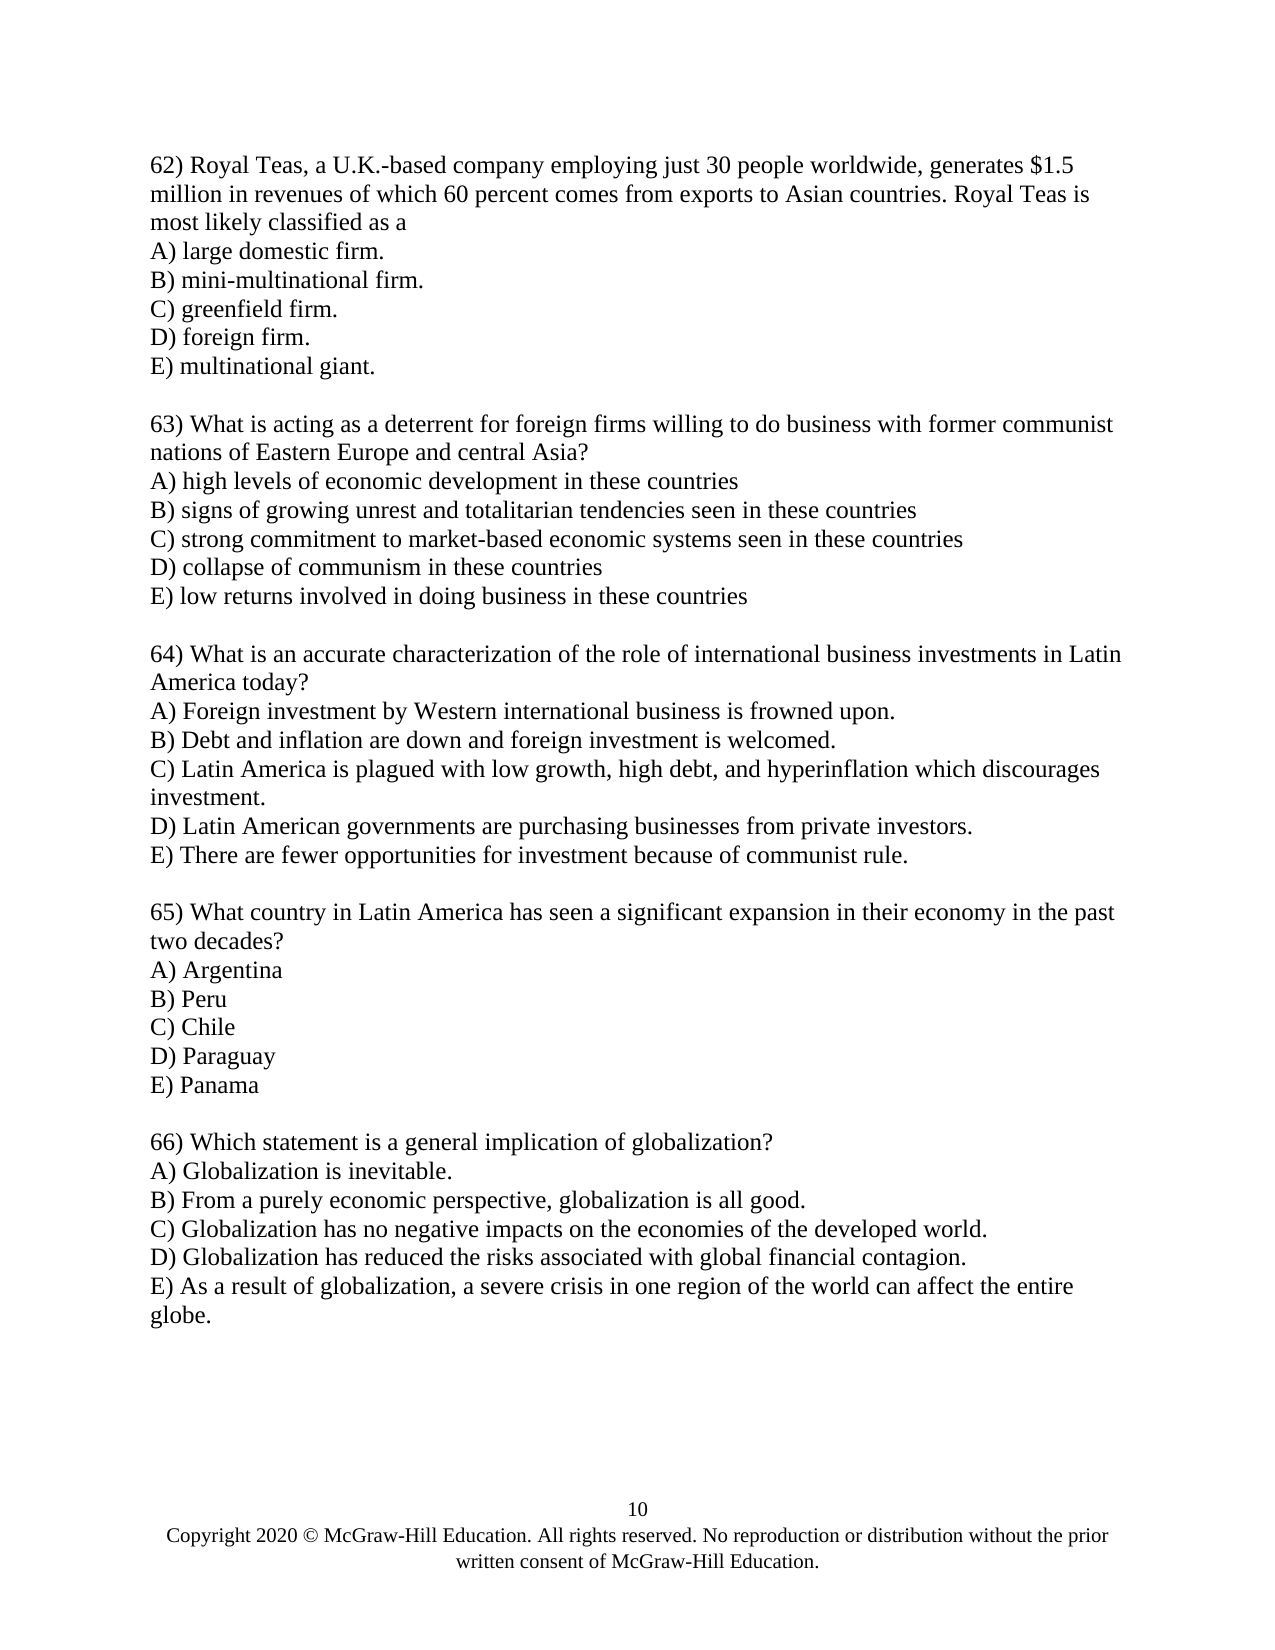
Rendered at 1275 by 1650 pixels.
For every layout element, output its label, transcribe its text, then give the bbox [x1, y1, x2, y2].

text E) There are fewer opportunities for investment because of communist rule. [150, 840, 1125, 869]
text D) collapse of communism in these countries [150, 552, 1125, 581]
text E) Panama [150, 1070, 1125, 1099]
text E) low returns involved in doing business in these countries [150, 581, 1125, 610]
text E) As a result of globalization, a severe crisis in one region of the world can affect the entire globe. [150, 1271, 1125, 1329]
text 65) What country in Latin America has seen a significant expansion in their economy in the past two decades? [150, 897, 1125, 955]
text A) Foreign investment by Western international business is frowned upon. [150, 696, 1125, 725]
text A) large domestic firm. [150, 236, 1125, 265]
text D) Latin American governments are purchasing businesses from private investors. [150, 811, 1125, 840]
text D) Globalization has reduced the risks associated with global financial contagion. [150, 1242, 1125, 1271]
text C) strong commitment to market-based economic systems seen in these countries [150, 524, 1125, 552]
text E) multinational giant. [150, 351, 1125, 380]
text D) foreign firm. [150, 322, 1125, 351]
text B) signs of growing unrest and totalitarian tendencies seen in these countries [150, 495, 1125, 524]
text D) Paraguay [150, 1041, 1125, 1070]
text B) Peru [150, 984, 1125, 1012]
text 63) What is acting as a deterrent for foreign firms willing to do business with former communist nations of Eastern Europe and central Asia? [150, 409, 1125, 466]
text B) From a purely economic perspective, globalization is all good. [150, 1185, 1125, 1214]
text C) Chile [150, 1012, 1125, 1041]
text C) Latin America is plagued with low growth, high debt, and hyperinflation which discourages investment. [150, 754, 1125, 811]
text B) Debt and inflation are down and foreign investment is welcomed. [150, 725, 1125, 754]
text 66) Which statement is a general implication of globalization? [150, 1127, 1125, 1156]
text B) mini-multinational firm. [150, 265, 1125, 294]
text 64) What is an accurate characterization of the role of international business investments in Latin America today? [150, 639, 1125, 696]
text A) Argentina [150, 955, 1125, 984]
text C) Globalization has no negative impacts on the economies of the developed world. [150, 1214, 1125, 1242]
text 62) Royal Teas, a U.K.-based company employing just 30 people worldwide, generates $1.5 million in revenues of which 60 percent comes from exports to Asian countries. Royal Teas is most likely classified as a [150, 150, 1125, 236]
text A) Globalization is inevitable. [150, 1156, 1125, 1185]
text C) greenfield firm. [150, 294, 1125, 322]
text A) high levels of economic development in these countries [150, 466, 1125, 495]
